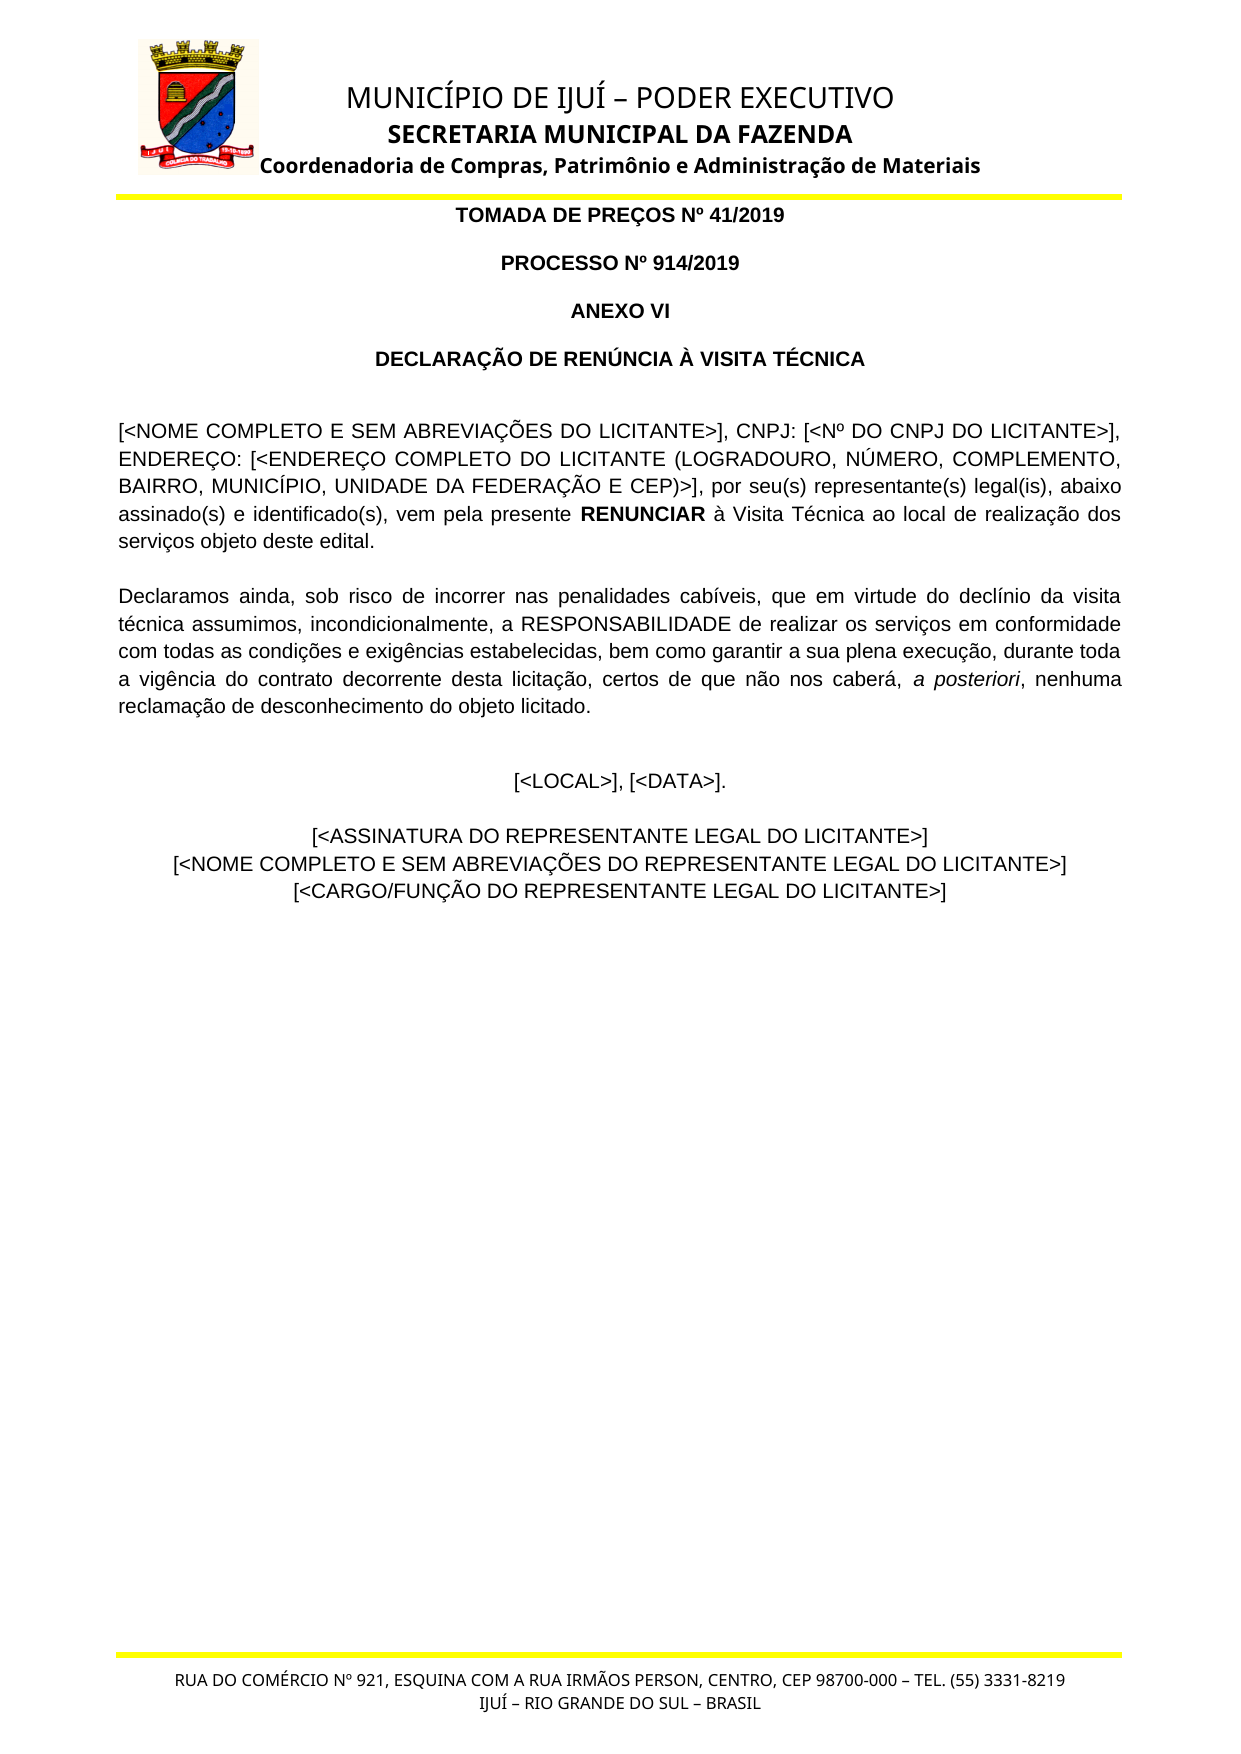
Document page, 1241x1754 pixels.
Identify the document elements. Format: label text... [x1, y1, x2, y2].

text [<NOME COMPLETO E SEM ABREVIAÇÕES DO LICITANTE>], CNPJ: [<Nº DO CNPJ DO LICITANTE>], ENDEREÇO: [<ENDEREÇO COMPLETO DO LICITANTE (LOGRADOURO, NÚMERO, COMPLEMENTO, BAIRRO, MUNICÍPIO, UNIDADE DA FEDERAÇÃO E CEP)>], por seu(s) representante(s) legal(is), abaixo assinado(s) e identificado(s), vem pela presente RENUNCIAR à Visita Técnica ao local de realização dos serviços objeto deste edital. [118, 419, 1122, 553]
text Declaramos ainda, sob risco de incorrer nas penalidades cabíveis, que em virtude do declínio da visita técnica assumimos, incondicionalmente, a RESPONSABILIDADE de realizar os serviços em conformidade com todas as condições e exigências estabelecidas, bem como garantir a sua plena execução, durante toda a vigência do contrato decorrente desta licitação, certos de que não nos caberá, a posteriori, nenhuma reclamação de desconhecimento do objeto licitado. [118, 584, 1122, 718]
text PROCESSO Nº 914/2019 [118, 251, 1122, 275]
text [<CARGO/FUNÇÃO DO REPRESENTANTE LEGAL DO LICITANTE>] [118, 879, 1122, 903]
text ANEXO VI [118, 299, 1122, 323]
text TOMADA DE PREÇOS Nº 41/2019 [118, 203, 1122, 227]
text [<NOME COMPLETO E SEM ABREVIAÇÕES DO REPRESENTANTE LEGAL DO LICITANTE>] [118, 852, 1122, 876]
picture [138, 39, 259, 175]
text [<ASSINATURA DO REPRESENTANTE LEGAL DO LICITANTE>] [118, 824, 1122, 848]
text DECLARAÇÃO DE RENÚNCIA À VISITA TÉCNICA [118, 347, 1122, 371]
text [<LOCAL>], [<DATA>]. [118, 769, 1122, 793]
